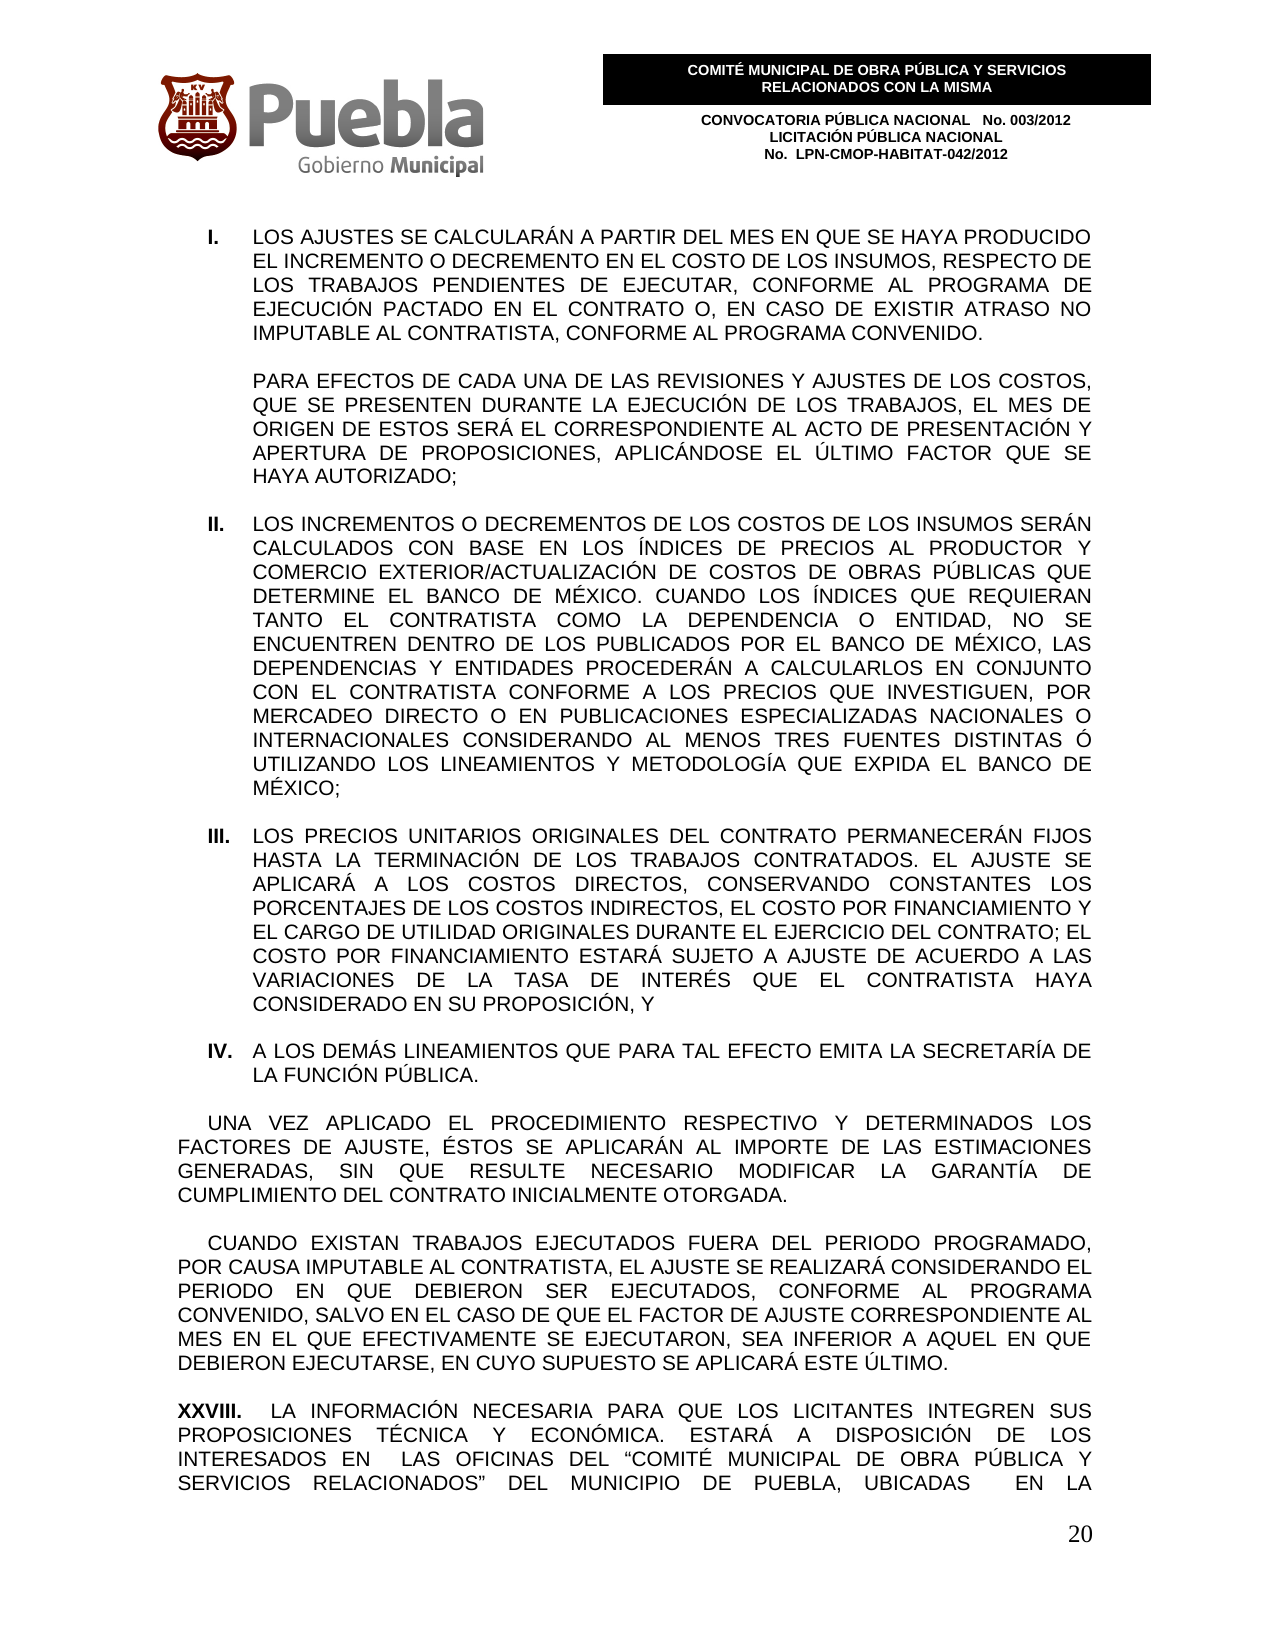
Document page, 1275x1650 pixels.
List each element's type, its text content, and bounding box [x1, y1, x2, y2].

text III. LOS PRECIOS UNITARIOS ORIGINALES DEL CONTRATO PERMANECERÁN FIJOS HASTA LA TERMINACIÓN DE LOS TRABAJOS CONTRATADOS. EL AJUSTE SE APLICARÁ A LOS COSTOS DIRECTOS, CONSERVANDO CONSTANTES LOS PORCENTAJES DE LOS COSTOS INDIRECTOS, EL COSTO POR FINANCIAMIENTO Y EL CARGO DE UTILIDAD ORIGINALES DURANTE EL EJERCICIO DEL CONTRATO; EL COSTO POR FINANCIAMIENTO ESTARÁ SUJETO A AJUSTE DE ACUERDO A LAS VARIACIONES DE LA TASA DE INTERÉS QUE EL CONTRATISTA HAYA CONSIDERADO EN SU PROPOSICIÓN, Y [207, 824, 1093, 1015]
picture [158, 73, 484, 177]
text CUANDO EXISTAN TRABAJOS EJECUTADOS FUERA DEL PERIODO PROGRAMADO, POR CAUSA IMPUTABLE AL CONTRATISTA, EL AJUSTE SE REALIZARÁ CONSIDERANDO EL PERIODO EN QUE DEBIERON SER EJECUTADOS, CONFORME AL PROGRAMA CONVENIDO, SALVO EN EL CASO DE QUE EL FACTOR DE AJUSTE CORRESPONDIENTE AL MES EN EL QUE EFECTIVAMENTE SE EJECUTARON, SEA INFERIOR A AQUEL EN QUE DEBIERON EJECUTARSE, EN CUYO SUPUESTO SE APLICARÁ ESTE ÚLTIMO. [177, 1231, 1093, 1375]
text II. LOS INCREMENTOS O DECREMENTOS DE LOS COSTOS DE LOS INSUMOS SERÁN CALCULADOS CON BASE EN LOS ÍNDICES DE PRECIOS AL PRODUCTOR Y COMERCIO EXTERIOR/ACTUALIZACIÓN DE COSTOS DE OBRAS PÚBLICAS QUE DETERMINE EL BANCO DE MÉXICO. CUANDO LOS ÍNDICES QUE REQUIERAN TANTO EL CONTRATISTA COMO LA DEPENDENCIA O ENTIDAD, NO SE ENCUENTREN DENTRO DE LOS PUBLICADOS POR EL BANCO DE MÉXICO, LAS DEPENDENCIAS Y ENTIDADES PROCEDERÁN A CALCULARLOS EN CONJUNTO CON EL CONTRATISTA CONFORME A LOS PRECIOS QUE INVESTIGUEN, POR MERCADEO DIRECTO O EN PUBLICACIONES ESPECIALIZADAS NACIONALES O INTERNACIONALES CONSIDERANDO AL MENOS TRES FUENTES DISTINTAS Ó UTILIZANDO LOS LINEAMIENTOS Y METODOLOGÍA QUE EXPIDA EL BANCO DE MÉXICO; [207, 512, 1093, 800]
text PARA EFECTOS DE CADA UNA DE LAS REVISIONES Y AJUSTES DE LOS COSTOS, QUE SE PRESENTEN DURANTE LA EJECUCIÓN DE LOS TRABAJOS, EL MES DE ORIGEN DE ESTOS SERÁ EL CORRESPONDIENTE AL ACTO DE PRESENTACIÓN Y APERTURA DE PROPOSICIONES, APLICÁNDOSE EL ÚLTIMO FACTOR QUE SE HAYA AUTORIZADO; [252, 368, 1093, 488]
text UNA VEZ APLICADO EL PROCEDIMIENTO RESPECTIVO Y DETERMINADOS LOS FACTORES DE AJUSTE, ÉSTOS SE APLICARÁN AL IMPORTE DE LAS ESTIMACIONES GENERADAS, SIN QUE RESULTE NECESARIO MODIFICAR LA GARANTÍA DE CUMPLIMIENTO DEL CONTRATO INICIALMENTE OTORGADA. [177, 1111, 1093, 1207]
text IV. A LOS DEMÁS LINEAMIENTOS QUE PARA TAL EFECTO EMITA LA SECRETARÍA DE LA FUNCIÓN PÚBLICA. [207, 1039, 1093, 1087]
text I. LOS AJUSTES SE CALCULARÁN A PARTIR DEL MES EN QUE SE HAYA PRODUCIDO EL INCREMENTO O DECREMENTO EN EL COSTO DE LOS INSUMOS, RESPECTO DE LOS TRABAJOS PENDIENTES DE EJECUTAR, CONFORME AL PROGRAMA DE EJECUCIÓN PACTADO EN EL CONTRATO O, EN CASO DE EXISTIR ATRASO NO IMPUTABLE AL CONTRATISTA, CONFORME AL PROGRAMA CONVENIDO. [207, 225, 1093, 344]
